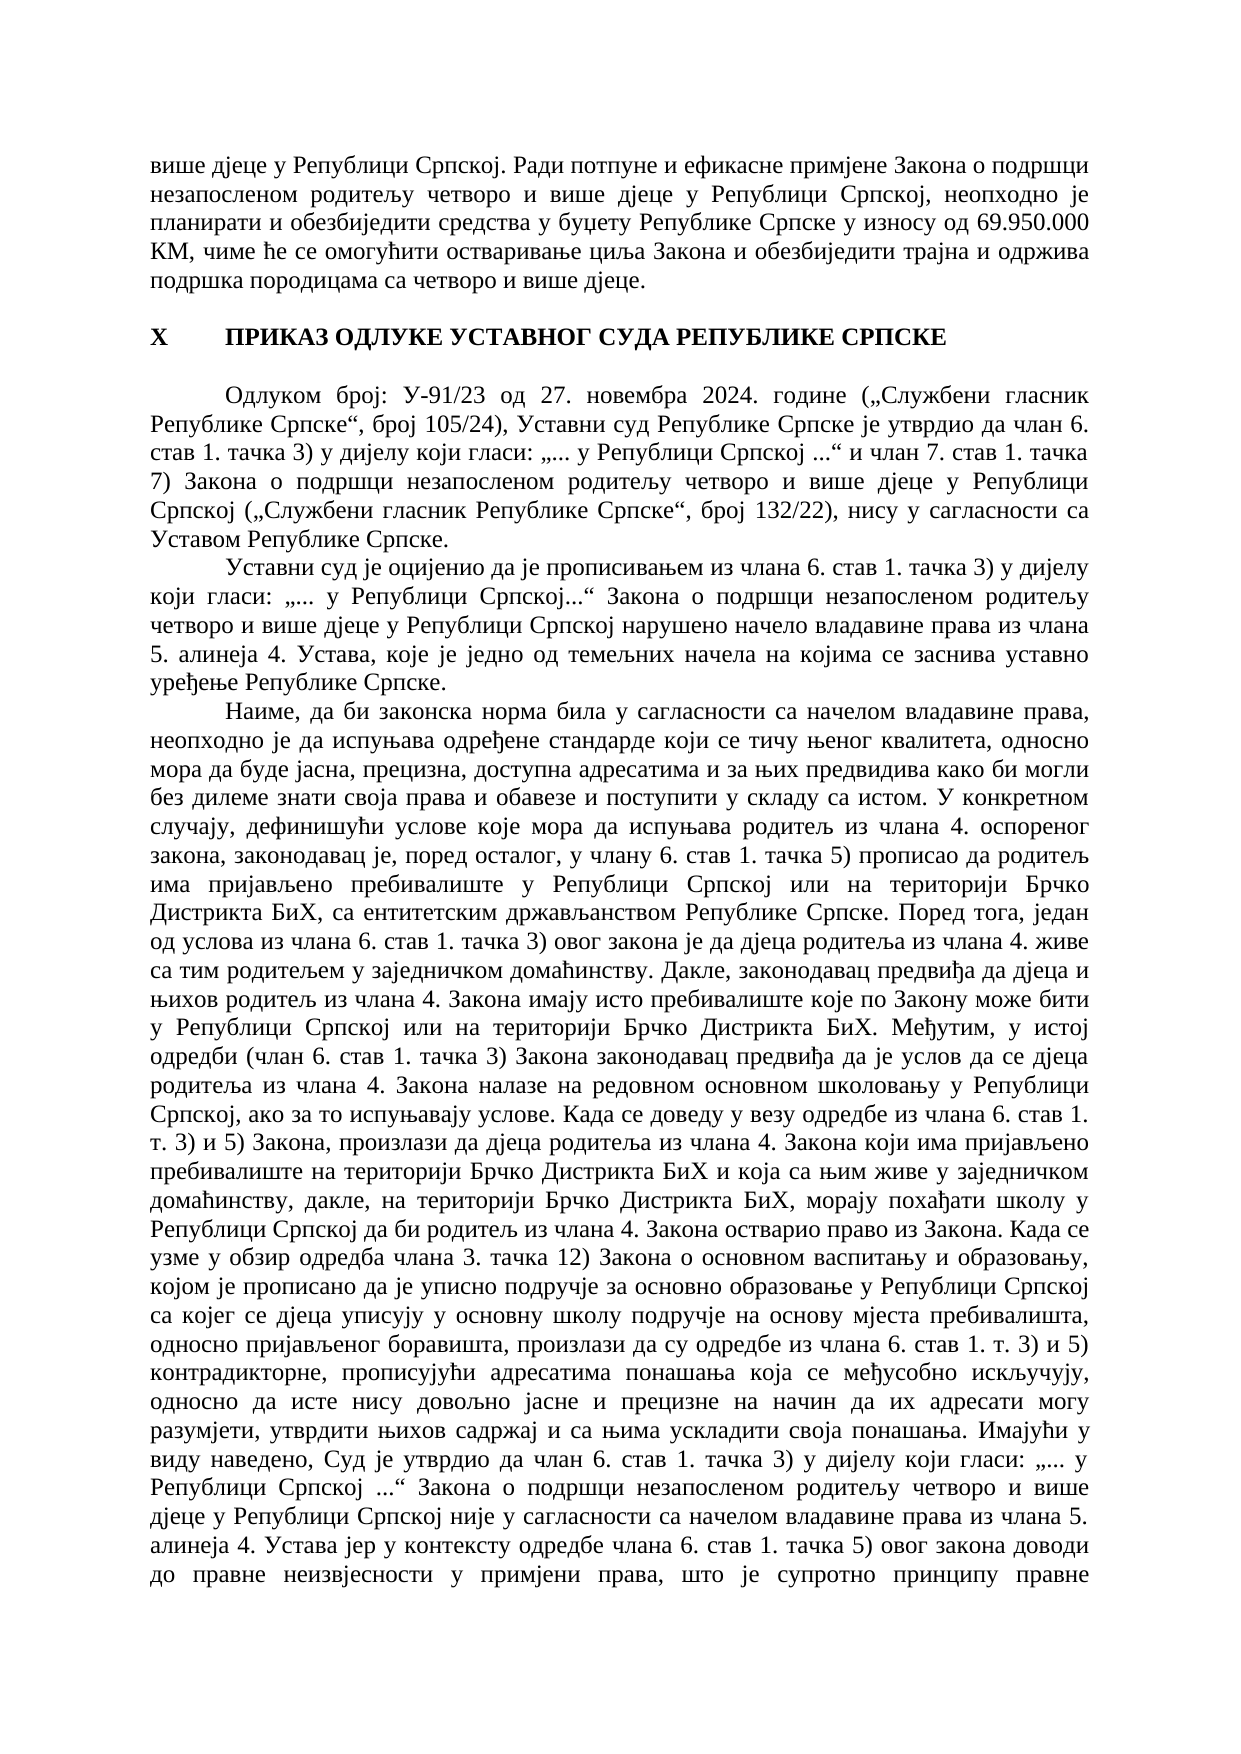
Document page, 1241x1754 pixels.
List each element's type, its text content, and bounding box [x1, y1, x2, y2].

text X ПРИКАЗ ОДЛУКЕ УСТАВНОГ СУДА РЕПУБЛИКЕ СРПСКЕ [150, 322, 1090, 351]
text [150, 150, 1090, 294]
text Уставни суд је оцијенио да је прописивањем из члана 6. став 1. тачка 3) у дијелу који гласи: „... у Републици Српској...“ Закона о подршци незапосленом родитељу четворо и више дјеце у Републици Српској нарушено начело владавине права из члана 5. алинеја 4. Устава, које је једно од темељних начела на којима се заснива уставно уређење Републике Српске. [150, 552, 1090, 696]
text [150, 696, 1090, 1587]
text Одлуком број: У-91/23 од 27. новембра 2024. године („Службени гласник Републике Српске“, број 105/24), Уставни суд Републике Српске је утврдио да члан 6. став 1. тачка 3) у дијелу који гласи: „... у Републици Српској ...“ и члан 7. став 1. тачка 7) Закона о подршци незапосленом родитељу четворо и више дјеце у Републици Српској („Службени гласник Републике Српске“, број 132/22), нису у сагласности са Уставом Републике Српске. [150, 380, 1090, 552]
